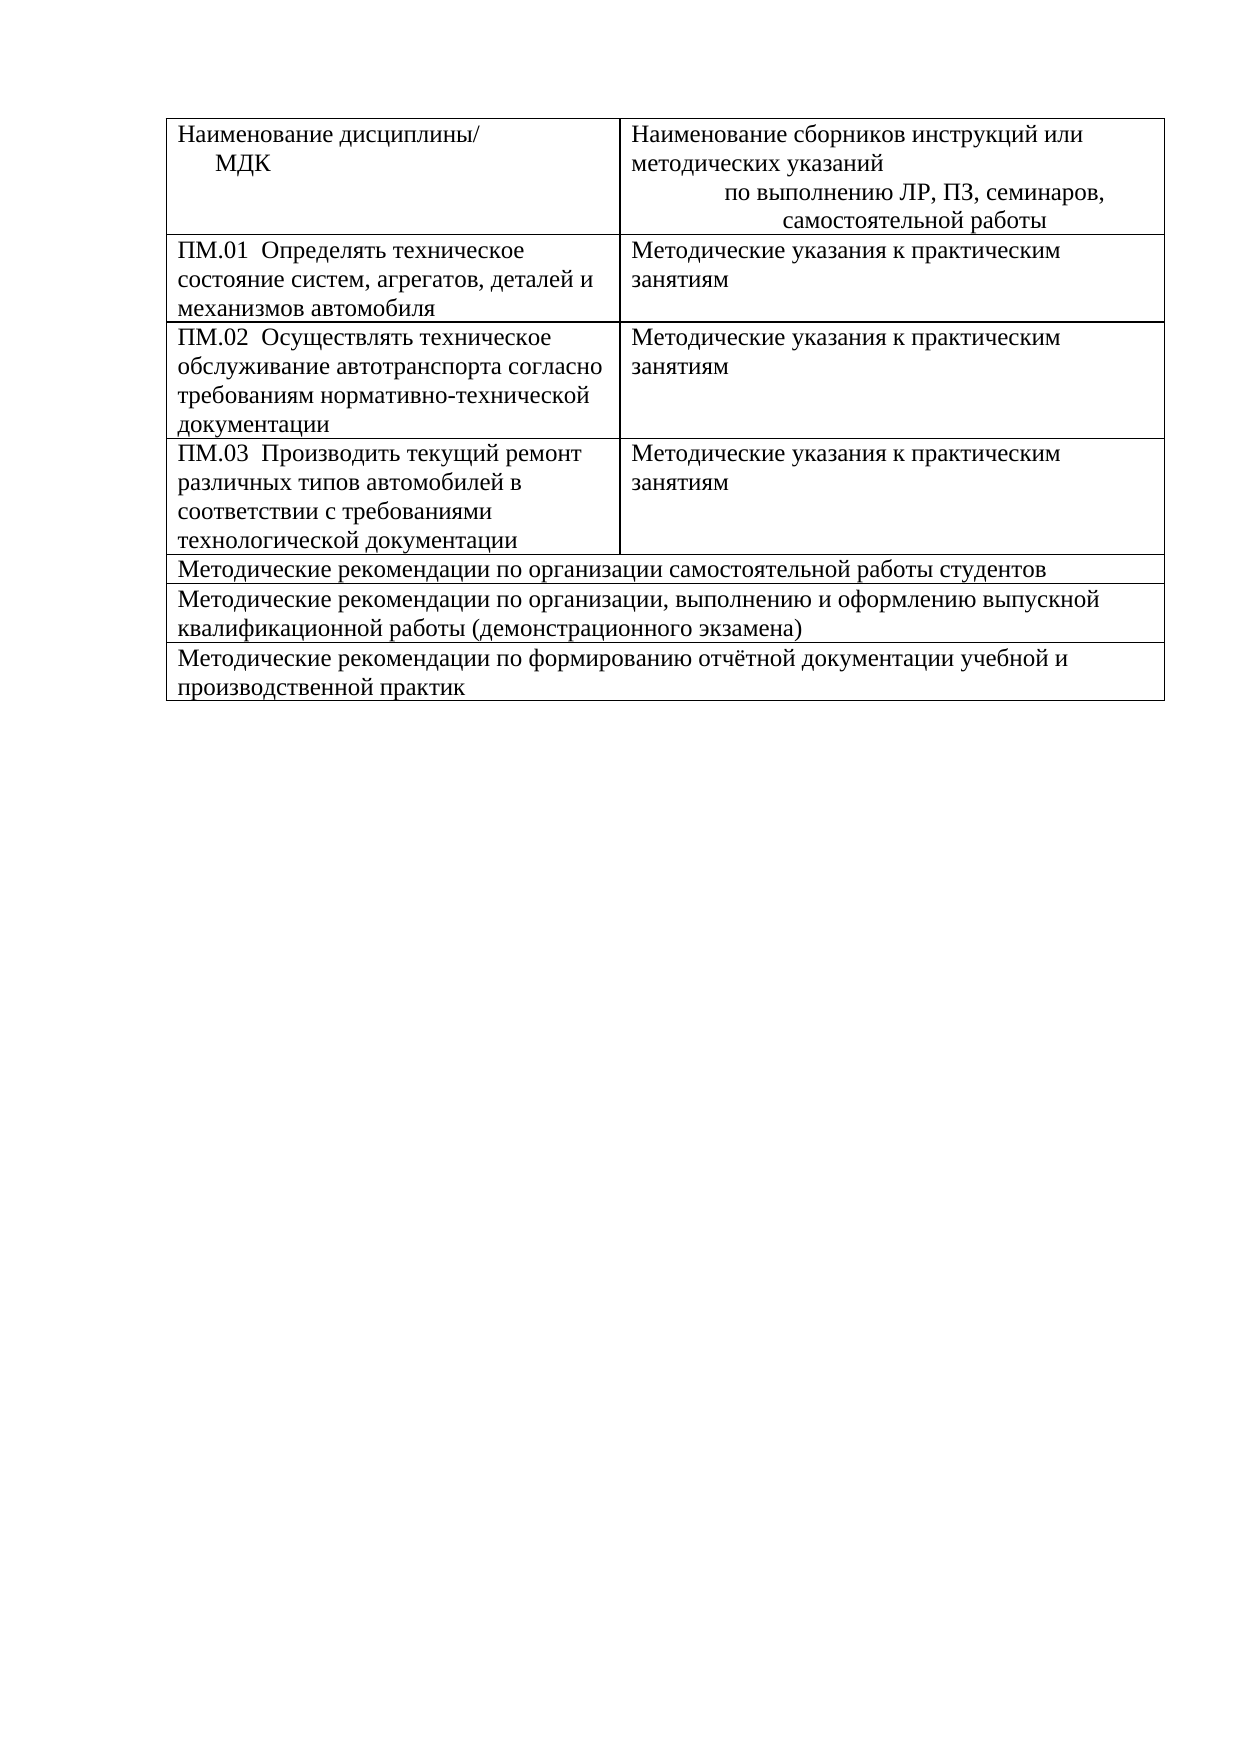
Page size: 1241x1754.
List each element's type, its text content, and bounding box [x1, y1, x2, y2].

table_header Наименование сборников инструкций или методических указаний по выполнению ЛР, ПЗ, семинаров, самостоятельной работы [621, 119, 1164, 234]
table_cell ПМ.02 Осуществлять техническое обслуживание автотранспорта согласно требованиям нормативно-технической документации [167, 323, 619, 437]
table_cell Методические указания к практическим занятиям [621, 323, 1164, 437]
table_cell Методические рекомендации по организации, выполнению и оформлению выпускной квалификационной работы (демонстрационного экзамена) [167, 584, 1164, 642]
table_header Наименование дисциплины/ МДК [167, 119, 619, 234]
table_cell ПМ.01 Определять техническое состояние систем, агрегатов, деталей и механизмов автомобиля [167, 235, 619, 321]
table_cell Методические рекомендации по организации самостоятельной работы студентов [167, 555, 1164, 583]
table_cell ПМ.03 Производить текущий ремонт различных типов автомобилей в соответствии с требованиями технологической документации [167, 439, 619, 553]
table_cell Методические рекомендации по формированию отчётной документации учебной и производственной практик [167, 643, 1164, 700]
table_cell Методические указания к практическим занятиям [621, 439, 1164, 553]
table_cell Методические указания к практическим занятиям [621, 235, 1164, 321]
